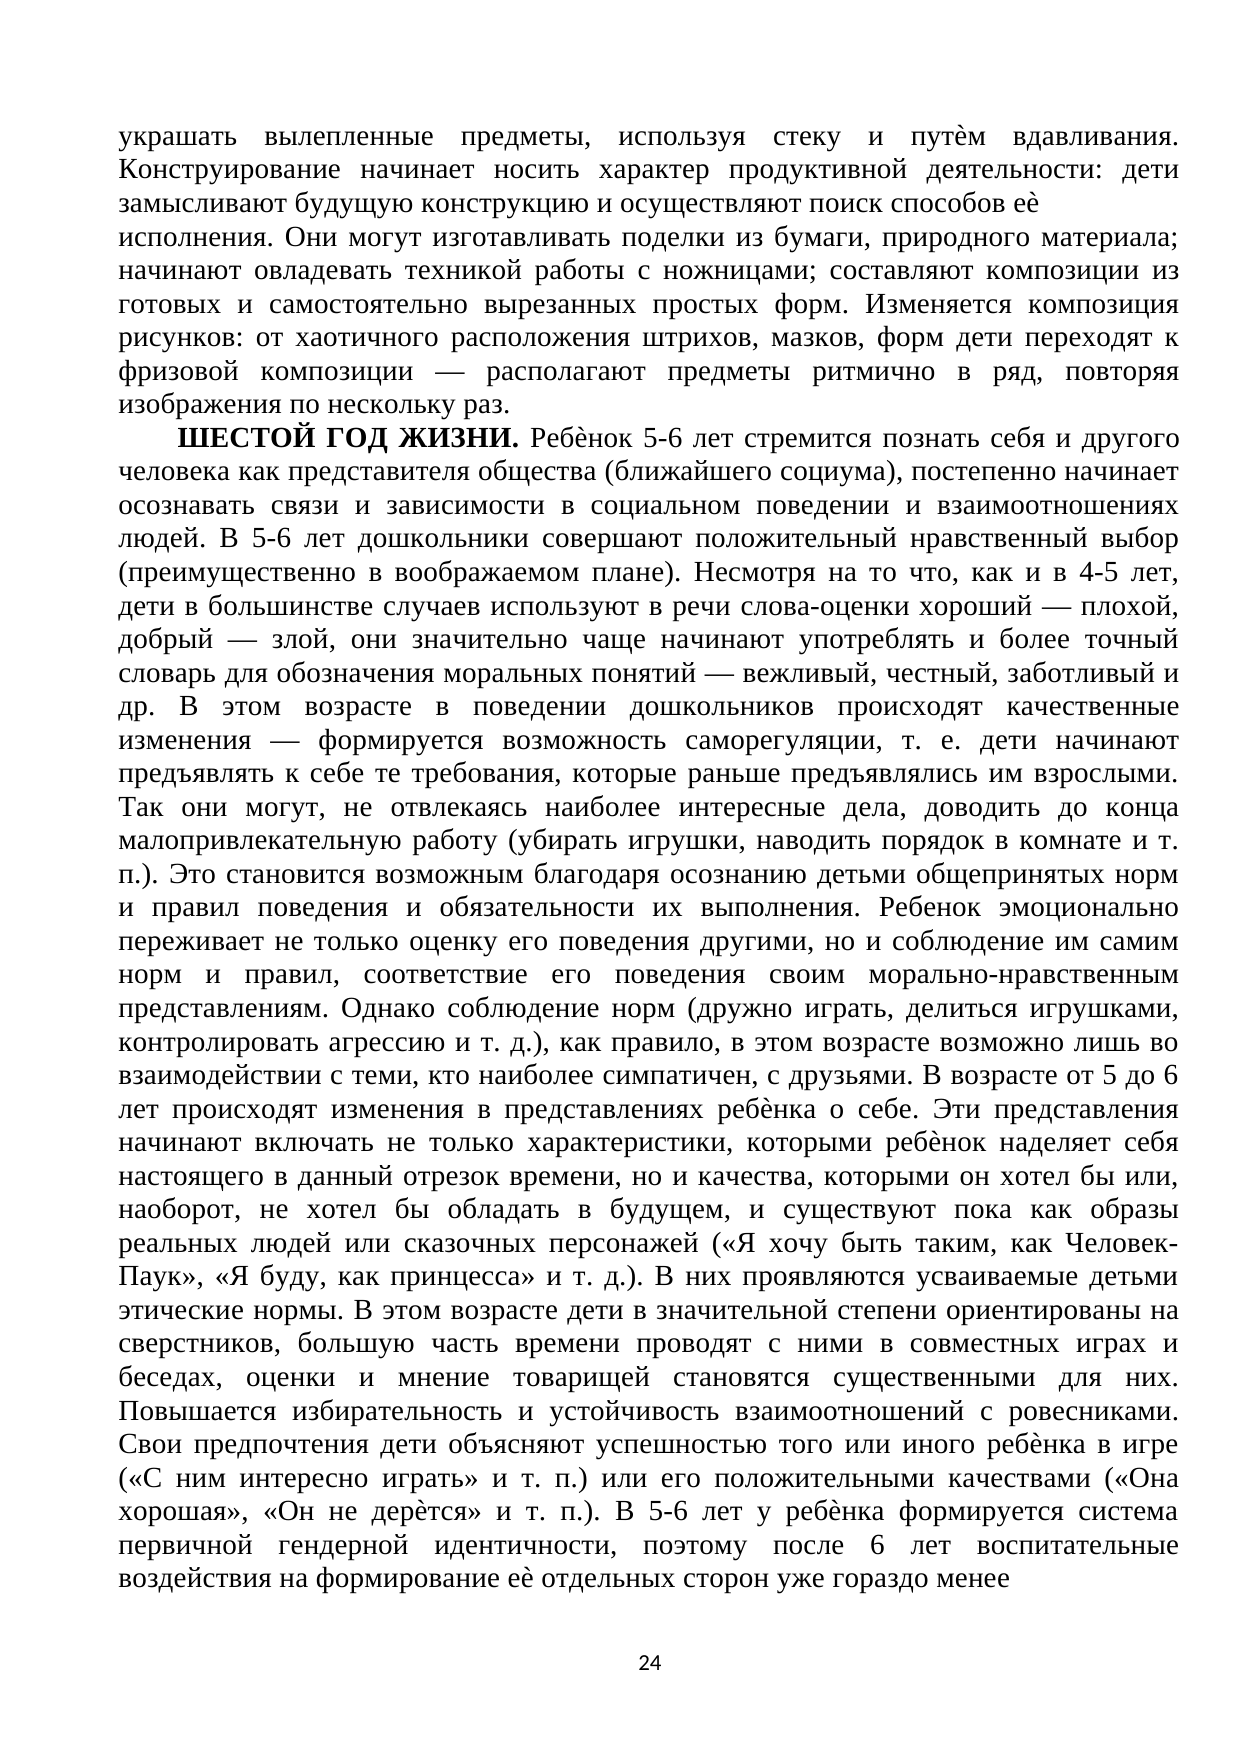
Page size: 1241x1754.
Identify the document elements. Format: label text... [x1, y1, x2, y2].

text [118, 118, 1181, 219]
text исполнения. Они могут изготавливать поделки из бумаги, природного материала; начинают овладевать техникой работы с ножницами; составляют композиции из готовых и самостоятельно вырезанных простых форм. Изменяется композиция рисунков: от хаотичного расположения штрихов, мазков, форм дети переходят к фризовой композиции — располагают предметы ритмично в ряд, повторяя изображения по нескольку раз. [118, 219, 1181, 420]
text ШЕСТОЙ ГОД ЖИЗНИ. Ребѐнок 5-6 лет стремится познать себя и другого человека как представителя общества (ближайшего социума), постепенно начинает осознавать связи и зависимости в социальном поведении и взаимоотношениях людей. В 5-6 лет дошкольники совершают положительный нравственный выбор (преимущественно в воображаемом плане). Несмотря на то что, как и в 4-5 лет, дети в большинстве случаев используют в речи слова-оценки хороший — плохой, добрый — злой, они значительно чаще начинают употреблять и более точный словарь для обозначения моральных понятий — вежливый, честный, заботливый и др. В этом возрасте в поведении дошкольников происходят качественные изменения — формируется возможность саморегуляции, т. е. дети начинают предъявлять к себе те требования, которые раньше предъявлялись им взрослыми. Так они могут, не отвлекаясь наиболее интересные дела, доводить до конца малопривлекательную работу (убирать игрушки, наводить порядок в комнате и т. п.). Это становится возможным благодаря осознанию детьми общепринятых норм и правил поведения и обязательности их выполнения. Ребенок эмоционально переживает не только оценку его поведения другими, но и соблюдение им самим норм и правил, соответствие его поведения своим морально-нравственным представлениям. Однако соблюдение норм (дружно играть, делиться игрушками, контролировать агрессию и т. д.), как правило, в этом возрасте возможно лишь во взаимодействии с теми, кто наиболее симпатичен, с друзьями. В возрасте от 5 до 6 лет происходят изменения в представлениях ребѐнка о себе. Эти представления начинают включать не только характеристики, которыми ребѐнок наделяет себя настоящего в данный отрезок времени, но и качества, которыми он хотел бы или, наоборот, не хотел бы обладать в будущем, и существуют пока как образы реальных людей или сказочных персонажей («Я хочу быть таким, как Человек-Паук», «Я буду, как принцесса» и т. д.). В них проявляются усваиваемые детьми этические нормы. В этом возрасте дети в значительной степени ориентированы на сверстников, большую часть времени проводят с ними в совместных играх и беседах, оценки и мнение товарищей становятся существенными для них. Повышается избирательность и устойчивость взаимоотношений с ровесниками. Свои предпочтения дети объясняют успешностью того или иного ребѐнка в игре («С ним интересно играть» и т. п.) или его положительными качествами («Она хорошая», «Он не дерѐтся» и т. п.). В 5-6 лет у ребѐнка формируется система первичной гендерной идентичности, поэтому после 6 лет воспитательные воздействия на формирование еѐ отдельных сторон уже гораздо менее [118, 420, 1181, 1594]
